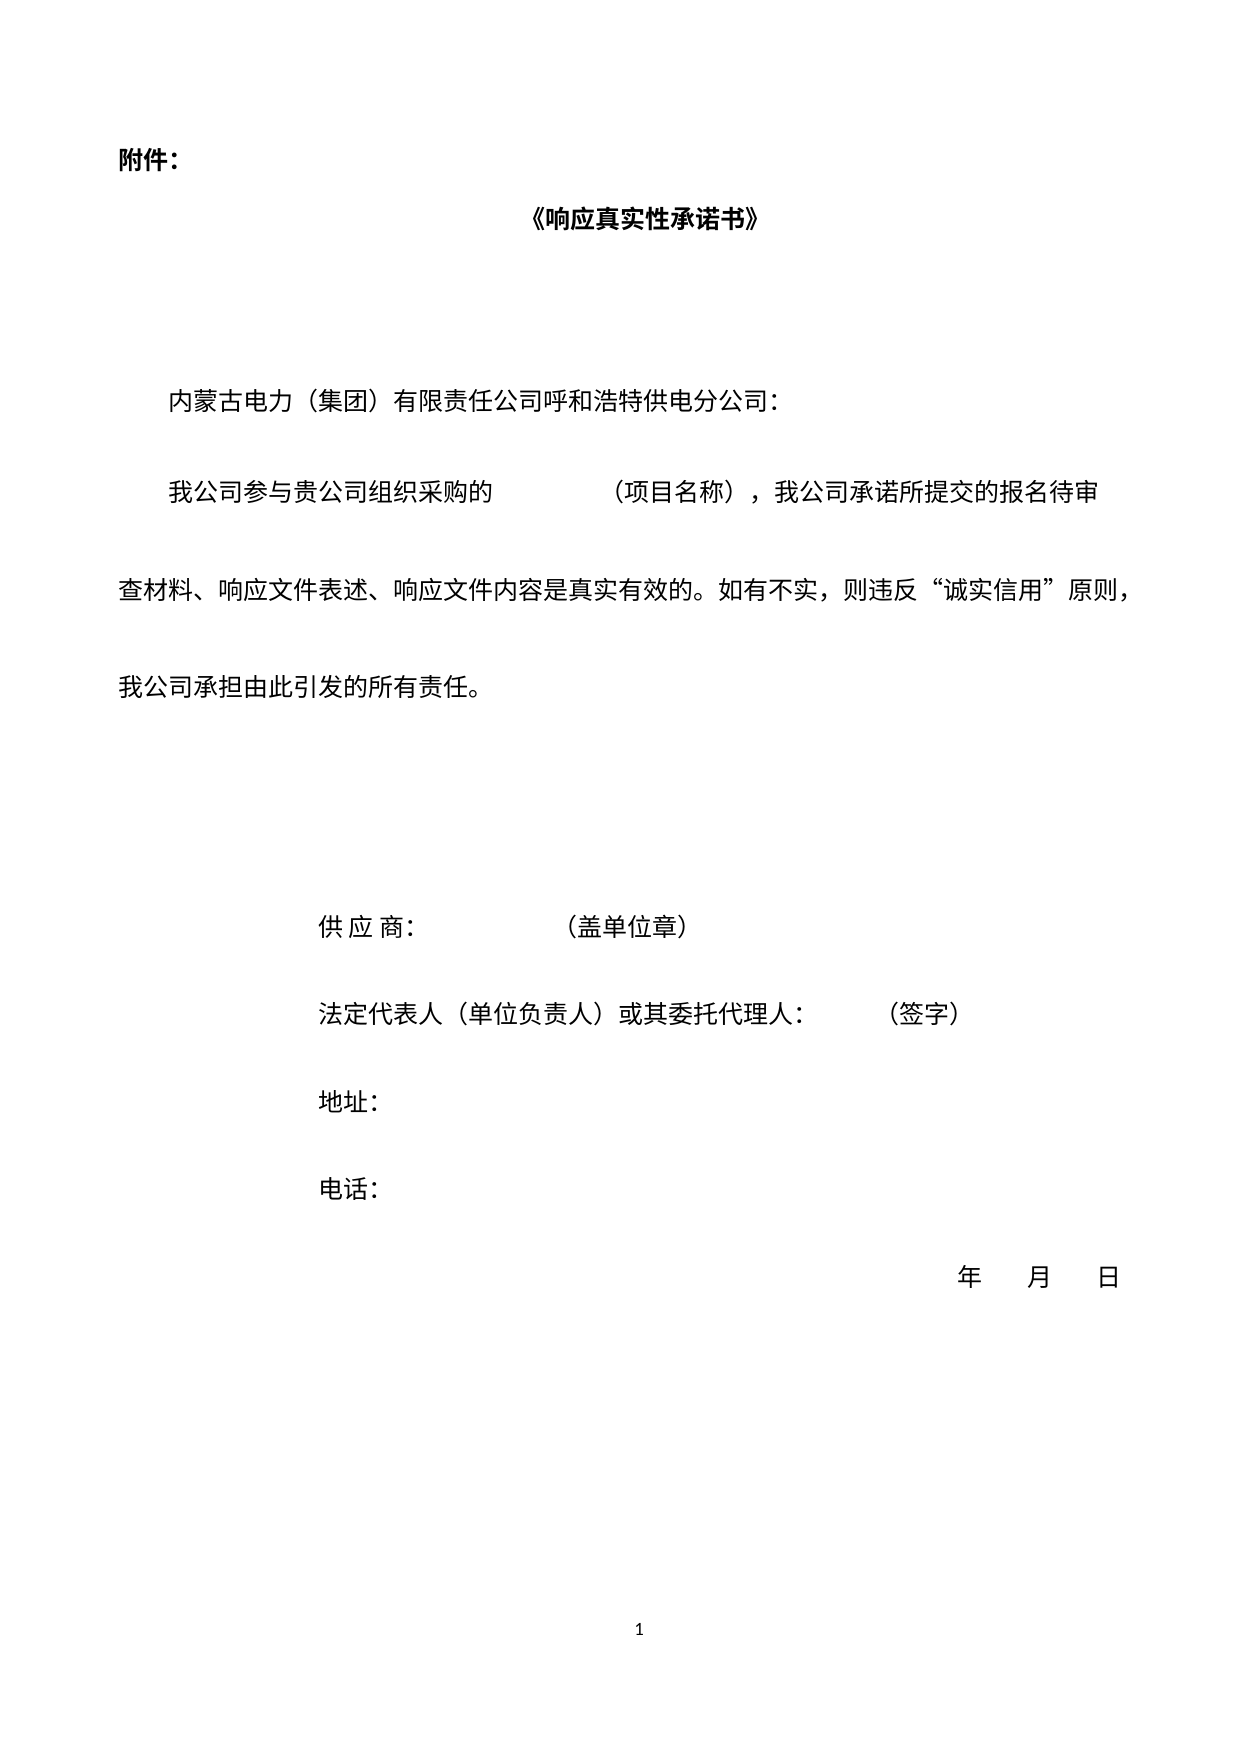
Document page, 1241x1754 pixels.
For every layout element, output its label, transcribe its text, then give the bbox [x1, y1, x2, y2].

table_cell 电话： [107, 1156, 1133, 1243]
table_cell 法定代表人（单位负责人）或其委托代理人： （签字） [107, 980, 1133, 1068]
text 附件： [118, 140, 1122, 177]
table_cell 年 月 日 [107, 1243, 1133, 1331]
table_header 供 应 商： （盖单位章） [107, 893, 1133, 980]
text 内蒙古电力（集团）有限责任公司呼和浩特供电分公司： [118, 367, 1122, 432]
text 我公司参与贵公司组织采购的 （项目名称），我公司承诺所提交的报名待审查材料、响应文件表述、响应文件内容是真实有效的。如有不实，则违反“诚实信用”原则，我公司承担由此引发的所有责任。 [118, 458, 1122, 718]
table_cell 地址： [107, 1068, 1133, 1156]
text 《响应真实性承诺书》 [118, 185, 1122, 250]
